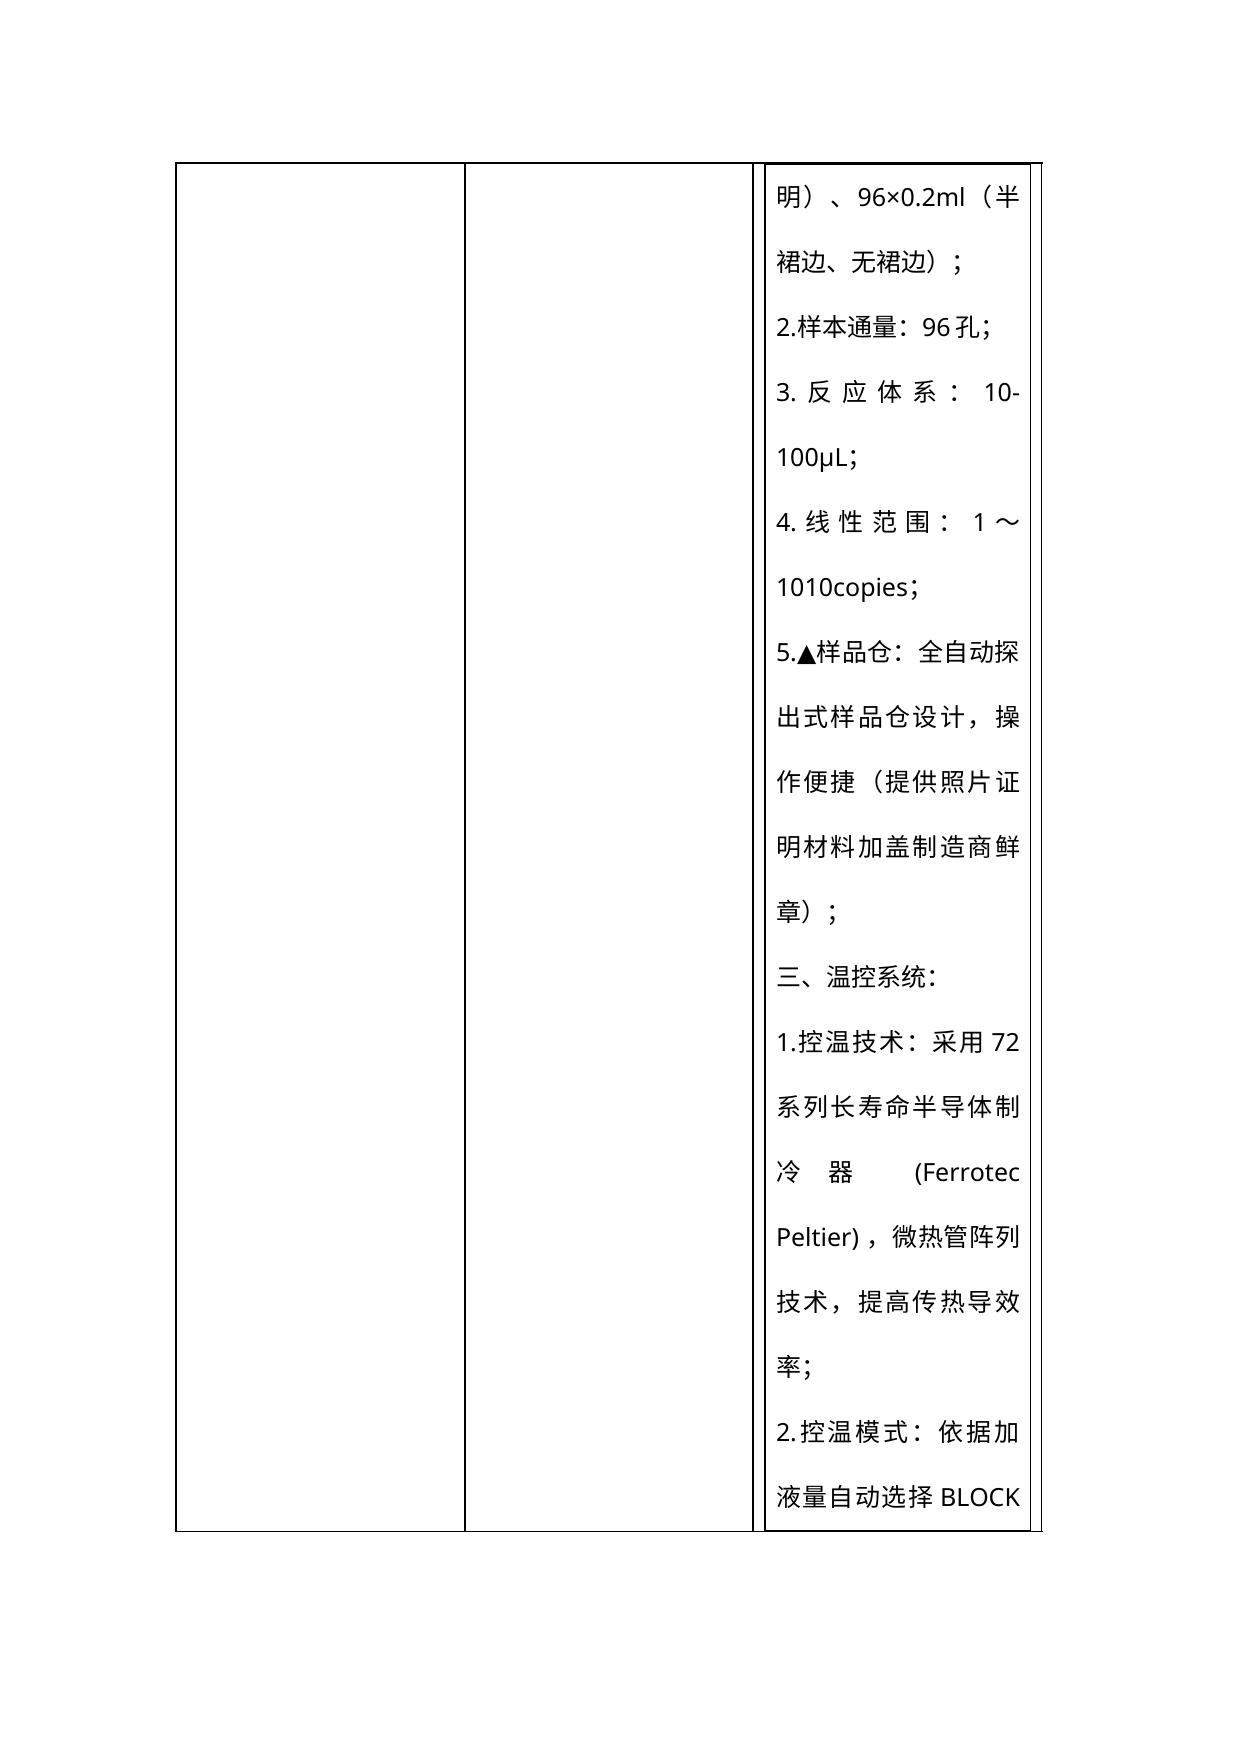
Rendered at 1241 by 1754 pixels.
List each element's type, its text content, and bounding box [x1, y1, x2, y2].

table_cell 1 [177, 164, 464, 1531]
table_cell [766, 165, 1030, 1530]
table_cell [1031, 164, 1041, 1531]
table_cell [754, 164, 764, 1531]
table_cell [466, 164, 752, 1531]
